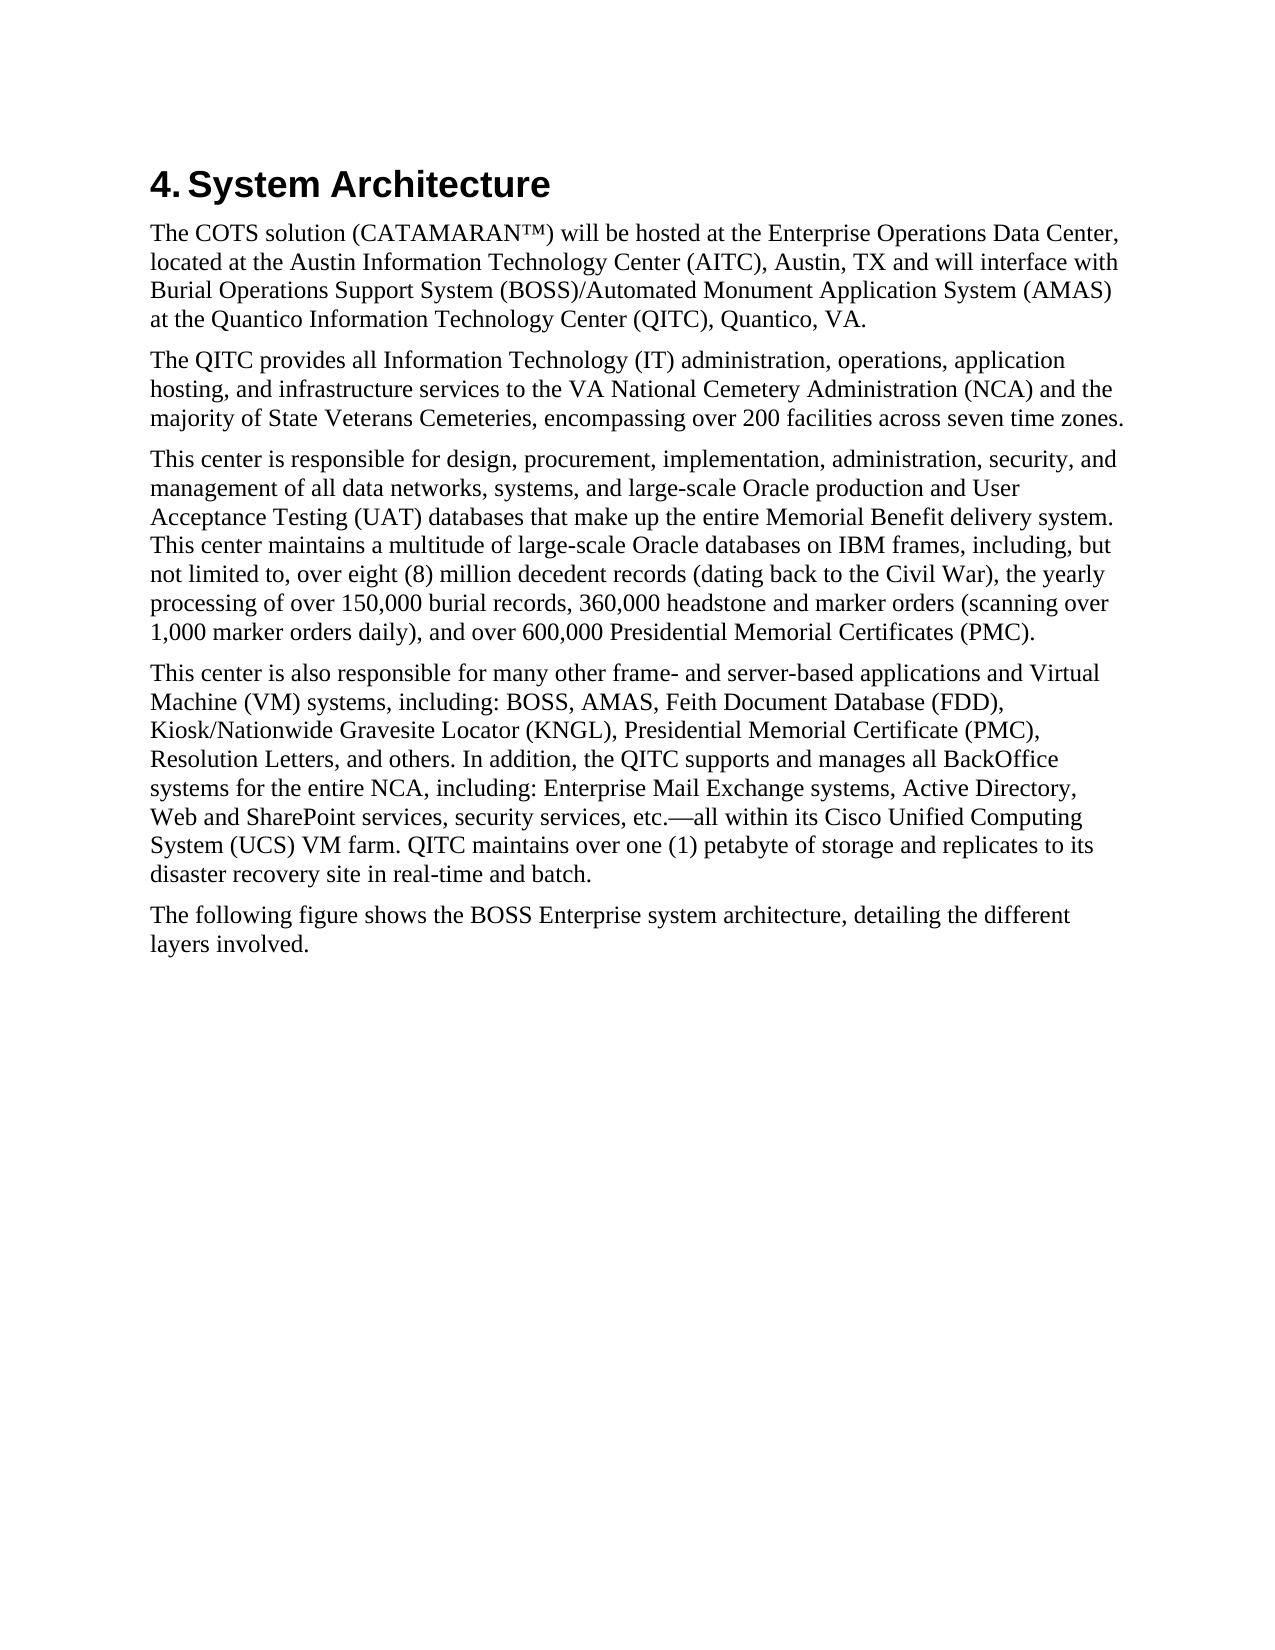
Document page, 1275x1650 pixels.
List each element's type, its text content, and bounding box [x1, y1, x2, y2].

text The COTS solution (CATAMARAN™) will be hosted at the Enterprise Operations Data Center, located at the Austin Information Technology Center (AITC), Austin, TX and will interface with Burial Operations Support System (BOSS)/Automated Monument Application System (AMAS) at the Quantico Information Technology Center (QITC), Quantico, VA. [150, 218, 1125, 333]
text This center is also responsible for many other frame- and server-based applications and Virtual Machine (VM) systems, including: BOSS, AMAS, Feith Document Database (FDD), Kiosk/Nationwide Gravesite Locator (KNGL), Presidential Memorial Certificate (PMC), Resolution Letters, and others. In addition, the QITC supports and manages all BackOffice systems for the entire NCA, including: Enterprise Mail Exchange systems, Active Directory, Web and SharePoint services, security services, etc.—all within its Cisco Unified Computing System (UCS) VM farm. QITC maintains over one (1) petabyte of storage and replicates to its disaster recovery site in real-time and batch. [150, 658, 1125, 888]
text The QITC provides all Information Technology (IT) administration, operations, application hosting, and infrastructure services to the VA National Cemetery Administration (NCA) and the majority of State Veterans Cemeteries, encompassing over 200 facilities across seven time zones. [150, 346, 1125, 432]
subtitle System Architecture [150, 162, 1125, 206]
text The following figure shows the BOSS Enterprise system architecture, detailing the different layers involved. [150, 901, 1125, 958]
text This center is responsible for design, procurement, implementation, administration, security, and management of all data networks, systems, and large-scale Oracle production and User Acceptance Testing (UAT) databases that make up the entire Memorial Benefit delivery system. This center maintains a multitude of large-scale Oracle databases on IBM frames, including, but not limited to, over eight (8) million decedent records (dating back to the Civil War), the yearly processing of over 150,000 burial records, 360,000 headstone and marker orders (scanning over 1,000 marker orders daily), and over 600,000 Presidential Memorial Certificates (PMC). [150, 444, 1125, 646]
